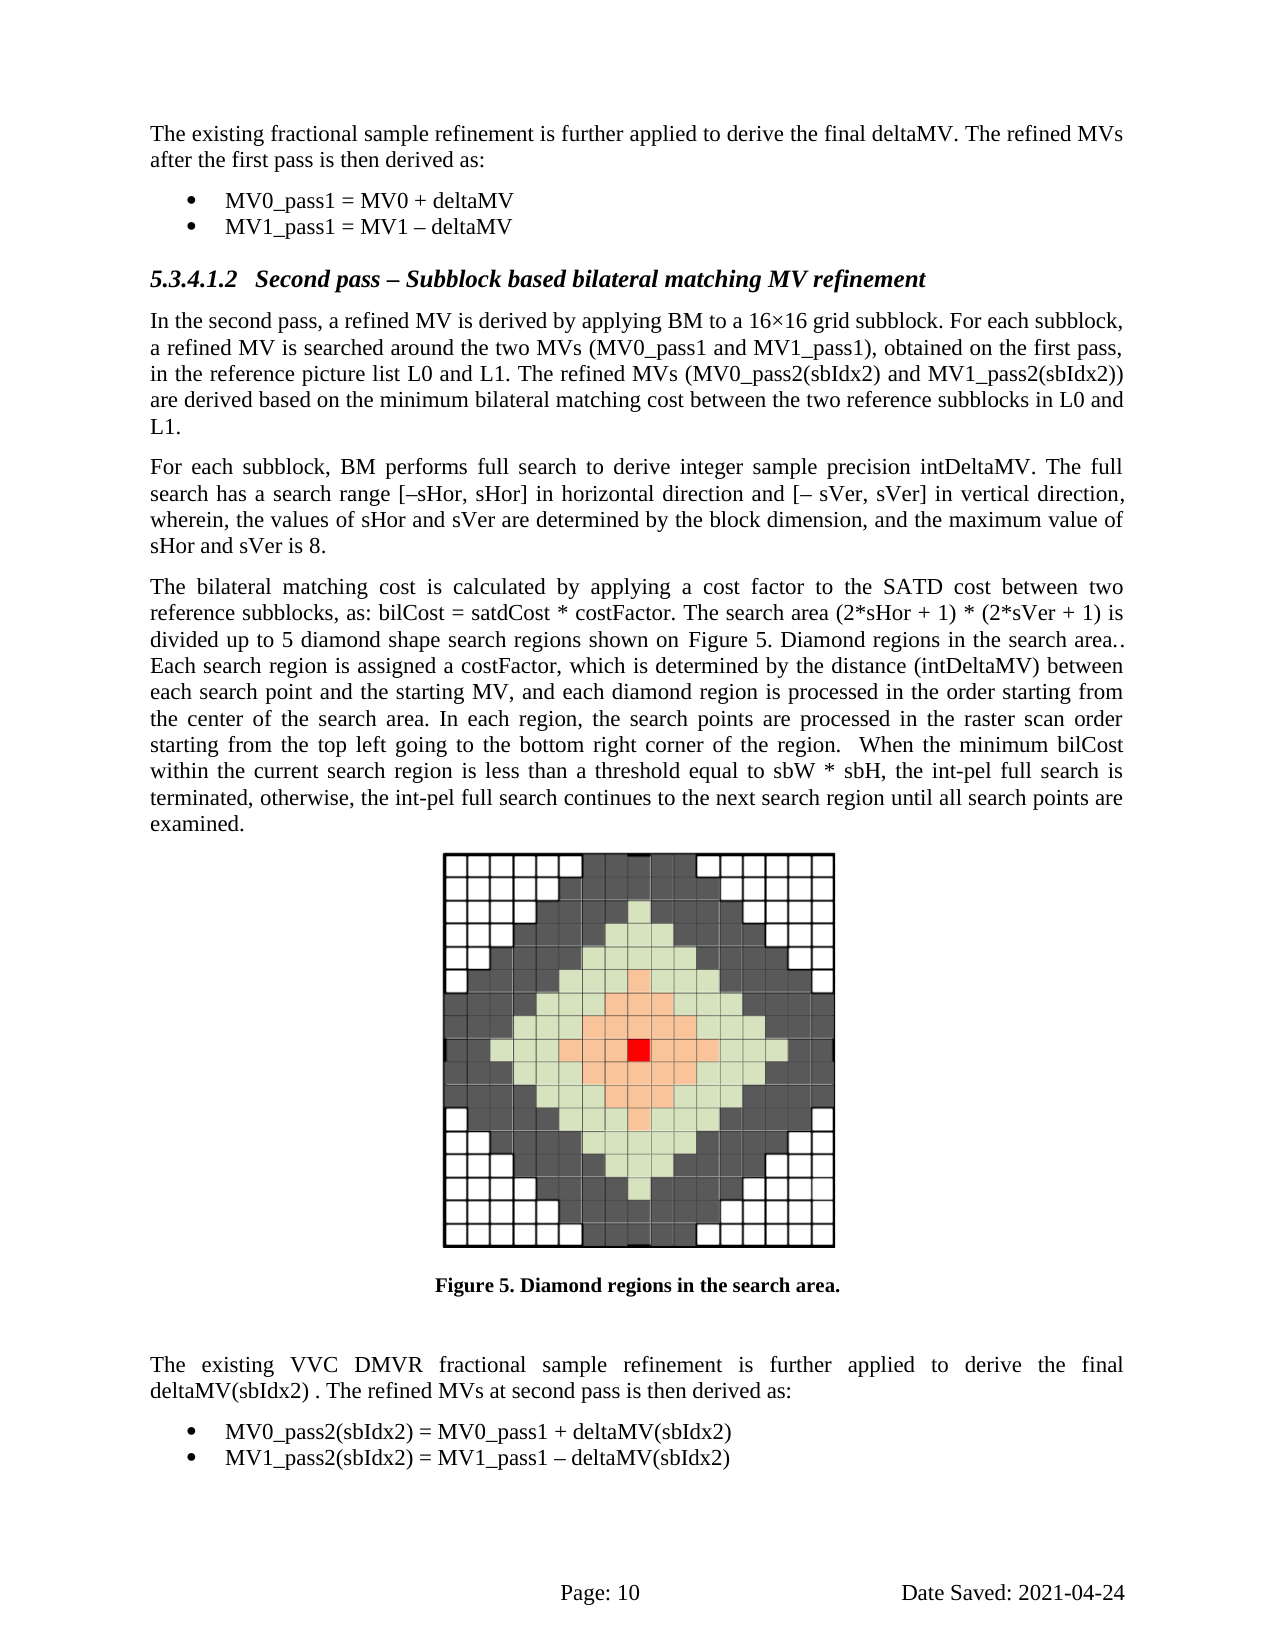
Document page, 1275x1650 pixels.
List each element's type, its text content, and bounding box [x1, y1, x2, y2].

list MV1_pass2(sbIdx2) = MV1_pass1 – deltaMV(sbIdx2) [187, 1444, 1125, 1471]
list MV1_pass1 = MV1 – deltaMV [187, 213, 1125, 239]
text The existing fractional sample refinement is further applied to derive the final deltaMV. The refined MVs after the first pass is then derived as: [150, 120, 1125, 173]
text In the second pass, a refined MV is derived by applying BM to a 16×16 grid subblock. For each subblock, a refined MV is searched around the two MVs (MV0_pass1 and MV1_pass1), obtained on the first pass, in the reference picture list L0 and L1. The refined MVs (MV0_pass2(sbIdx2) and MV1_pass2(sbIdx2)) are derived based on the minimum bilateral matching cost between the two reference subblocks in L0 and L1. [150, 307, 1125, 439]
text The bilateral matching cost is calculated by applying a cost factor to the SATD cost between two reference subblocks, as: bilCost = satdCost * costFactor. The search area (2*sHor + 1) * (2*sVer + 1) is divided up to 5 diamond shape search regions shown on Figure 5. Diamond regions in the search area.. Each search region is assigned a costFactor, which is determined by the distance (intDeltaMV) between each search point and the starting MV, and each diamond region is processed in the order starting from the center of the search area. In each region, the search points are processed in the raster scan order starting from the top left going to the bottom right corner of the region. When the minimum bilCost within the current search region is less than a threshold equal to sbW * sbH, the int-pel full search is terminated, otherwise, the int-pel full search continues to the next search region until all search points are examined. [150, 573, 1125, 837]
text Figure 5. Diamond regions in the search area. [150, 1272, 1125, 1297]
text The existing VVC DMVR fractional sample refinement is further applied to derive the final deltaMV(sbIdx2) . The refined MVs at second pass is then derived as: [150, 1351, 1125, 1404]
list MV0_pass2(sbIdx2) = MV0_pass1 + deltaMV(sbIdx2) [187, 1418, 1125, 1444]
list MV0_pass1 = MV0 + deltaMV [187, 187, 1125, 213]
subtitle Second pass – Subblock based bilateral matching MV refinement [150, 264, 1125, 293]
text For each subblock, BM performs full search to derive integer sample precision intDeltaMV. The full search has a search range [–sHor, sHor] in horizontal direction and [– sVer, sVer] in vertical direction, wherein, the values of sHor and sVer are determined by the block dimension, and the maximum value of sHor and sVer is 8. [150, 453, 1125, 559]
